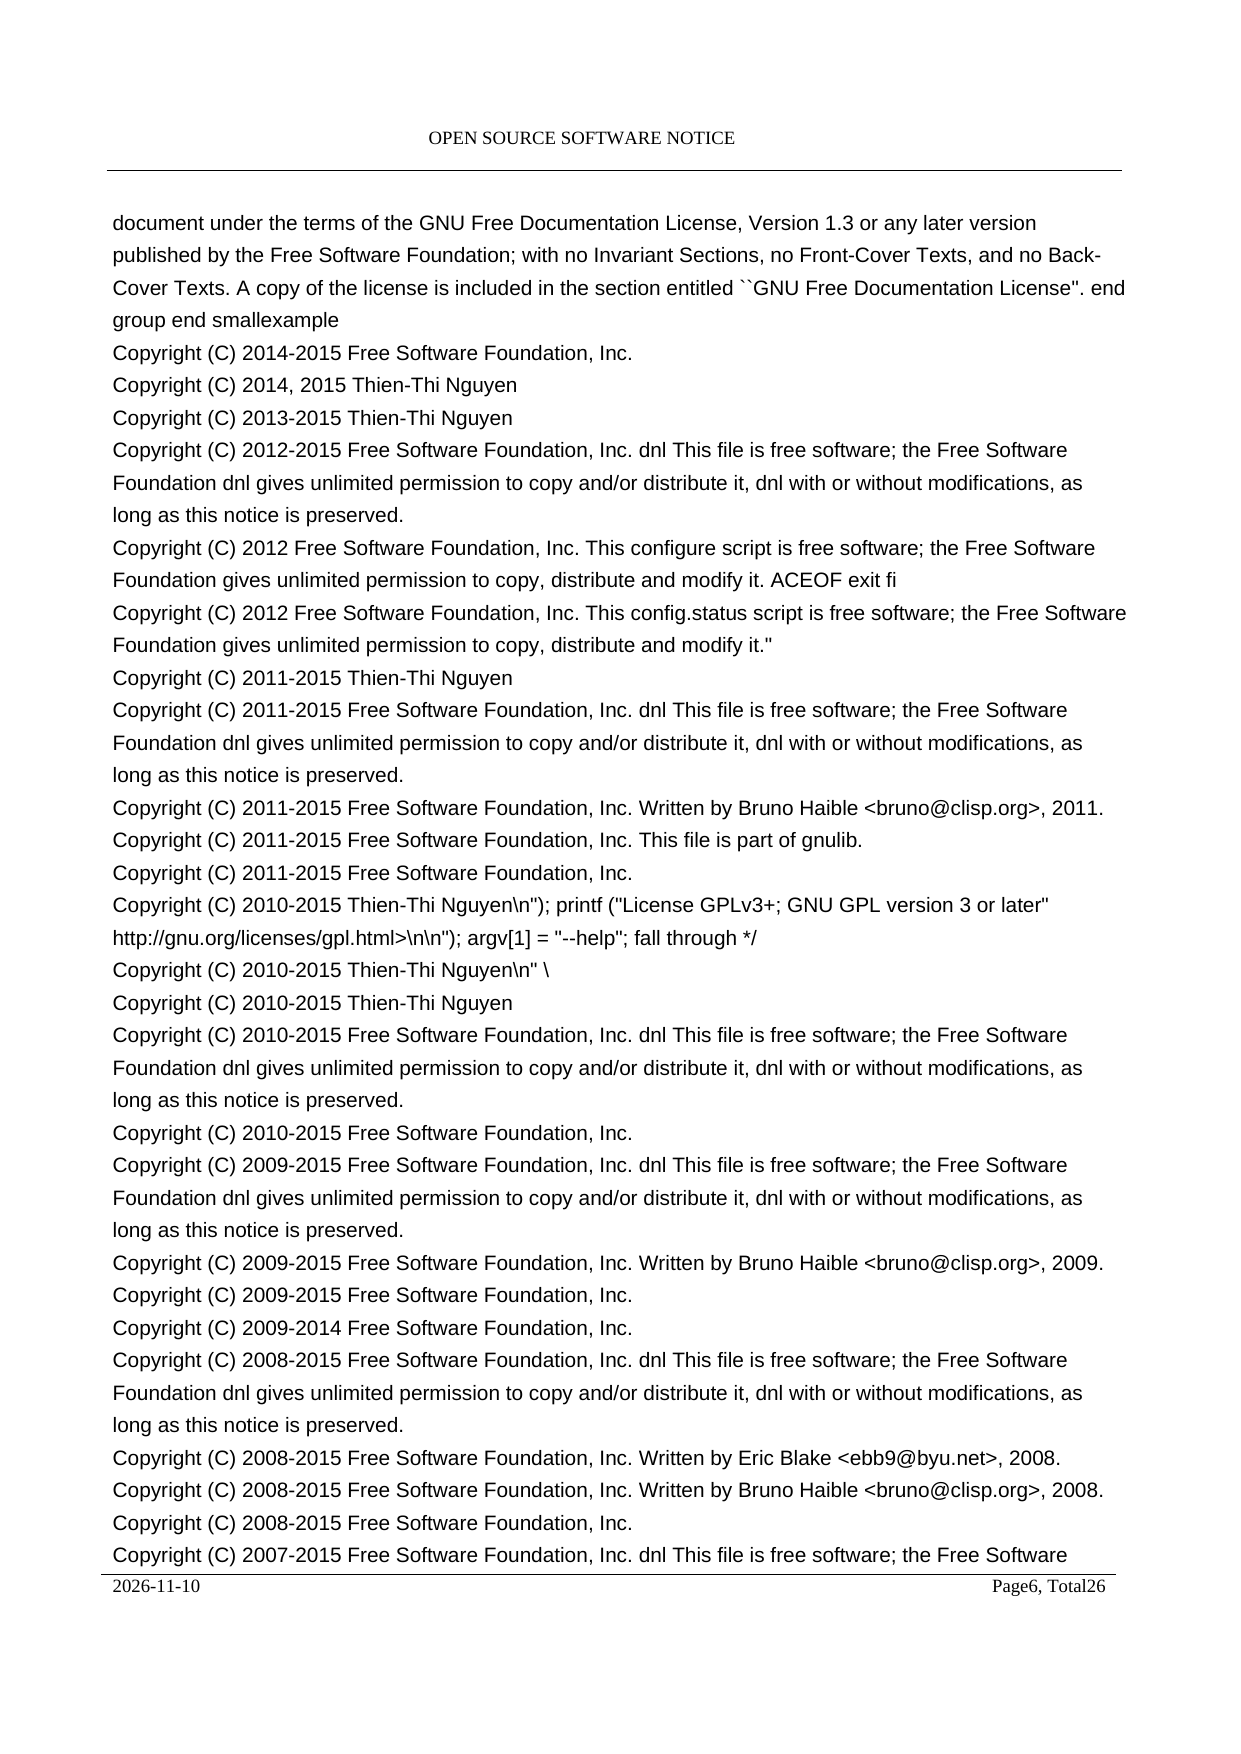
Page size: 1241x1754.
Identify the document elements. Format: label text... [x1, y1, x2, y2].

text Copyright (C) 2008-2015 Free Software Foundation, Inc. dnl This file is free software; the Free Software Foundation dnl gives unlimited permission to copy and/or distribute it, dnl with or without modifications, as long as this notice is preserved. [112, 1344, 1128, 1441]
text Copyright (C) 2010-2015 Thien-Thi Nguyen\n" \ [112, 954, 1128, 986]
text Copyright (C) 2011-2015 Free Software Foundation, Inc. [112, 856, 1128, 889]
text Copyright (C) 2013-2015 Thien-Thi Nguyen [112, 401, 1128, 434]
text Copyright (C) 2010-2015 Thien-Thi Nguyen\n"); printf ("License GPLv3+; GNU GPL version 3 or later" http://gnu.org/licenses/gpl.html>\n\n"); argv[1] = "--help"; fall through */ [112, 889, 1128, 954]
text Copyright (C) 2009-2015 Free Software Foundation, Inc. Written by Bruno Haible <bruno@clisp.org>, 2009. [112, 1246, 1128, 1279]
text Copyright (C) 2010-2015 Thien-Thi Nguyen [112, 986, 1128, 1019]
text Copyright (C) 2008-2015 Free Software Foundation, Inc. Written by Bruno Haible <bruno@clisp.org>, 2008. [112, 1474, 1128, 1506]
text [112, 1539, 1128, 1571]
text Copyright (C) 2012-2015 Free Software Foundation, Inc. dnl This file is free software; the Free Software Foundation dnl gives unlimited permission to copy and/or distribute it, dnl with or without modifications, as long as this notice is preserved. [112, 434, 1128, 531]
text Copyright (C) 2010-2015 Free Software Foundation, Inc. [112, 1116, 1128, 1149]
text Copyright (C) 2011-2015 Free Software Foundation, Inc. Written by Bruno Haible <bruno@clisp.org>, 2011. [112, 791, 1128, 824]
text Copyright (C) 2011-2015 Thien-Thi Nguyen [112, 661, 1128, 694]
text Copyright (C) 2009-2015 Free Software Foundation, Inc. [112, 1279, 1128, 1311]
text Copyright (C) 2011-2015 Free Software Foundation, Inc. dnl This file is free software; the Free Software Foundation dnl gives unlimited permission to copy and/or distribute it, dnl with or without modifications, as long as this notice is preserved. [112, 694, 1128, 791]
text Copyright (C) 2011-2015 Free Software Foundation, Inc. This file is part of gnulib. [112, 824, 1128, 856]
text Copyright (C) 2014-2015 Free Software Foundation, Inc. [112, 336, 1128, 369]
text Copyright (C) 2012 Free Software Foundation, Inc. This config.status script is free software; the Free Software Foundation gives unlimited permission to copy, distribute and modify it." [112, 596, 1128, 661]
text Copyright (C) 2012 Free Software Foundation, Inc. This configure script is free software; the Free Software Foundation gives unlimited permission to copy, distribute and modify it. ACEOF exit fi [112, 531, 1128, 596]
text Copyright (C) 2008-2015 Free Software Foundation, Inc. Written by Eric Blake <ebb9@byu.net>, 2008. [112, 1441, 1128, 1474]
text Copyright (C) 2009-2015 Free Software Foundation, Inc. dnl This file is free software; the Free Software Foundation dnl gives unlimited permission to copy and/or distribute it, dnl with or without modifications, as long as this notice is preserved. [112, 1149, 1128, 1246]
text Copyright (C) 2010-2015 Free Software Foundation, Inc. dnl This file is free software; the Free Software Foundation dnl gives unlimited permission to copy and/or distribute it, dnl with or without modifications, as long as this notice is preserved. [112, 1019, 1128, 1116]
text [112, 206, 1128, 336]
text Copyright (C) 2014, 2015 Thien-Thi Nguyen [112, 369, 1128, 401]
text Copyright (C) 2008-2015 Free Software Foundation, Inc. [112, 1506, 1128, 1539]
text Copyright (C) 2009-2014 Free Software Foundation, Inc. [112, 1311, 1128, 1344]
